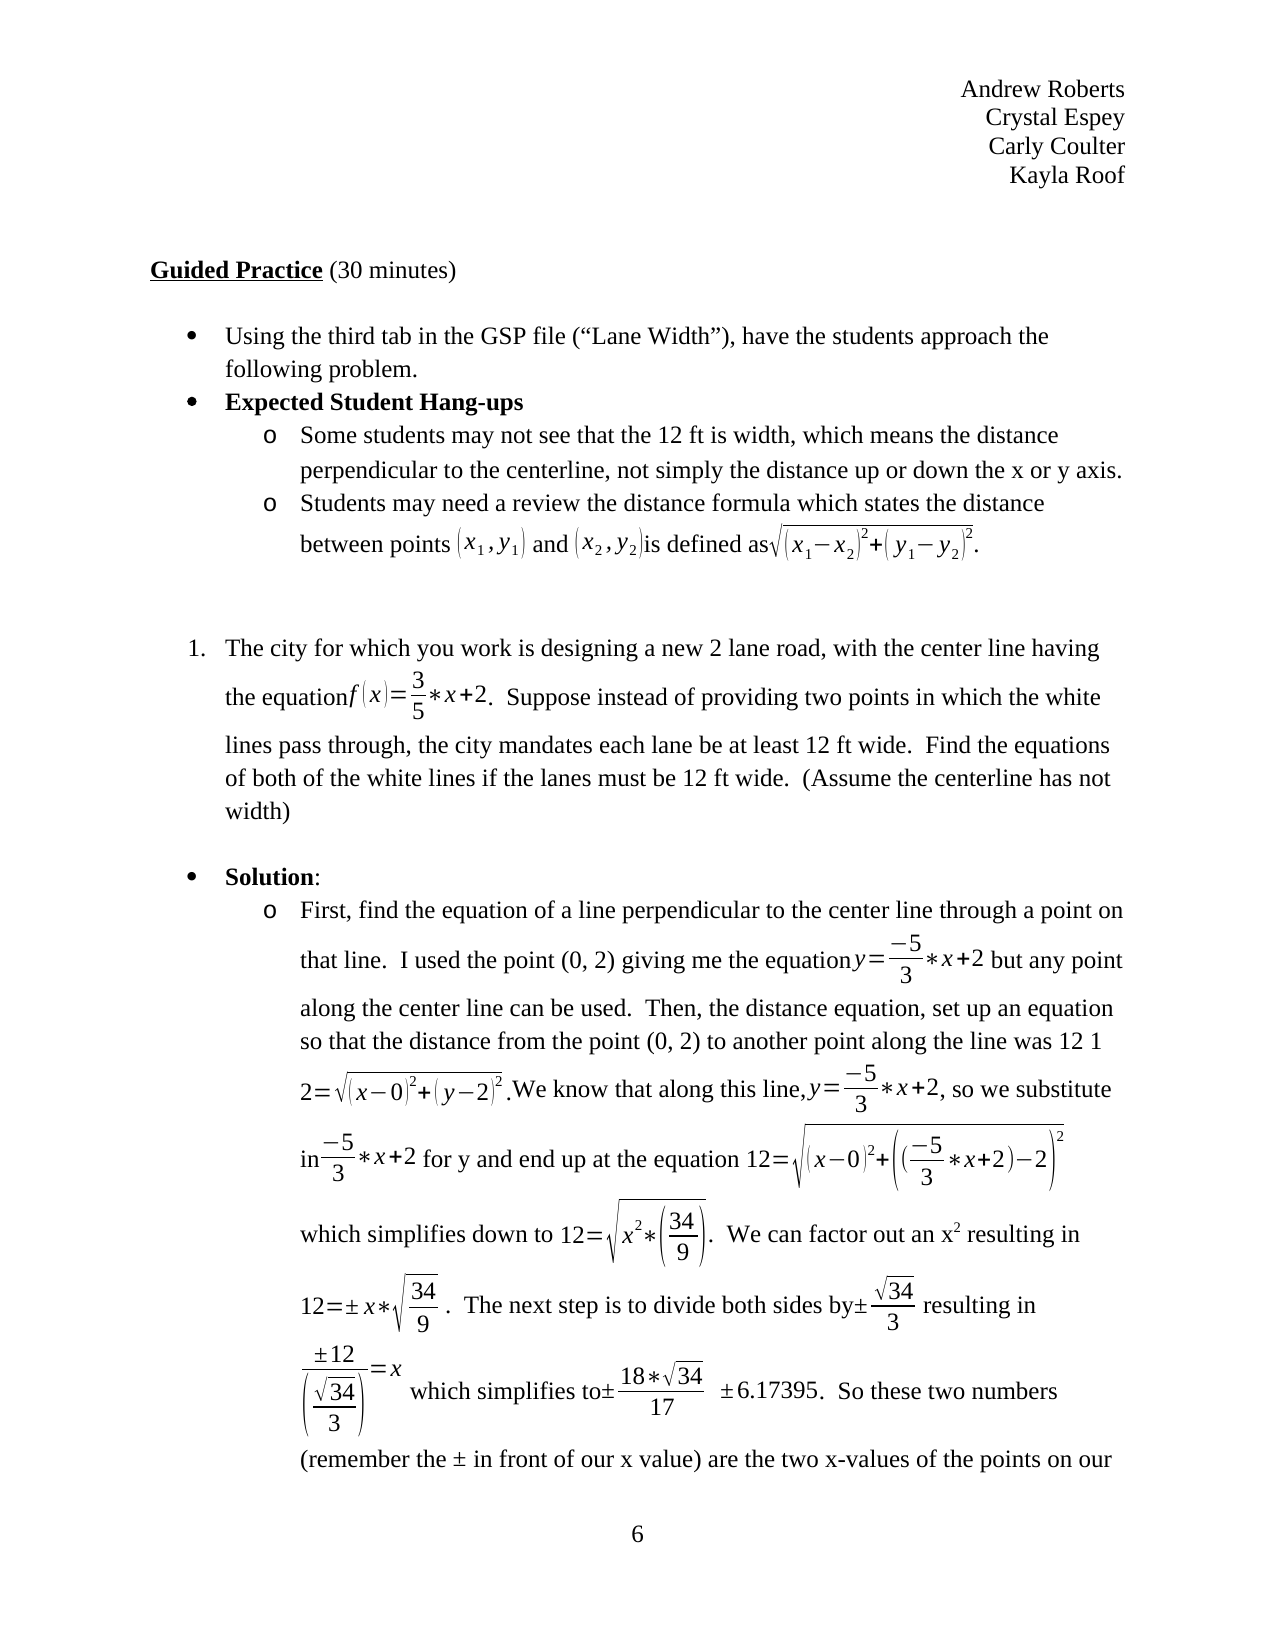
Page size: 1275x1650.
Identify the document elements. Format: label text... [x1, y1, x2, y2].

list Solution: [187, 862, 1125, 891]
list Students may need a review the distance formula which states the distance between points and is defined as. [262, 488, 1125, 563]
list The city for which you work is designing a new 2 lane road, with the center line having the equation. Suppose instead of providing two points in which the white lines pass through, the city mandates each lane be at least 12 ft wide. Find the equations of both of the white lines if the lanes must be 12 ft wide. (Assume the centerline has not width) [187, 633, 1125, 824]
list Using the third tab in the GSP file (“Lane Width”), have the students approach the following problem. [187, 321, 1125, 383]
list Expected Student Hang-ups [187, 387, 1125, 416]
list Some students may not see that the 12 ft is width, which means the distance perpendicular to the centerline, not simply the distance up or down the x or y axis. [262, 420, 1125, 484]
text Guided Practice (30 minutes) [150, 255, 1125, 283]
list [262, 895, 1125, 1472]
